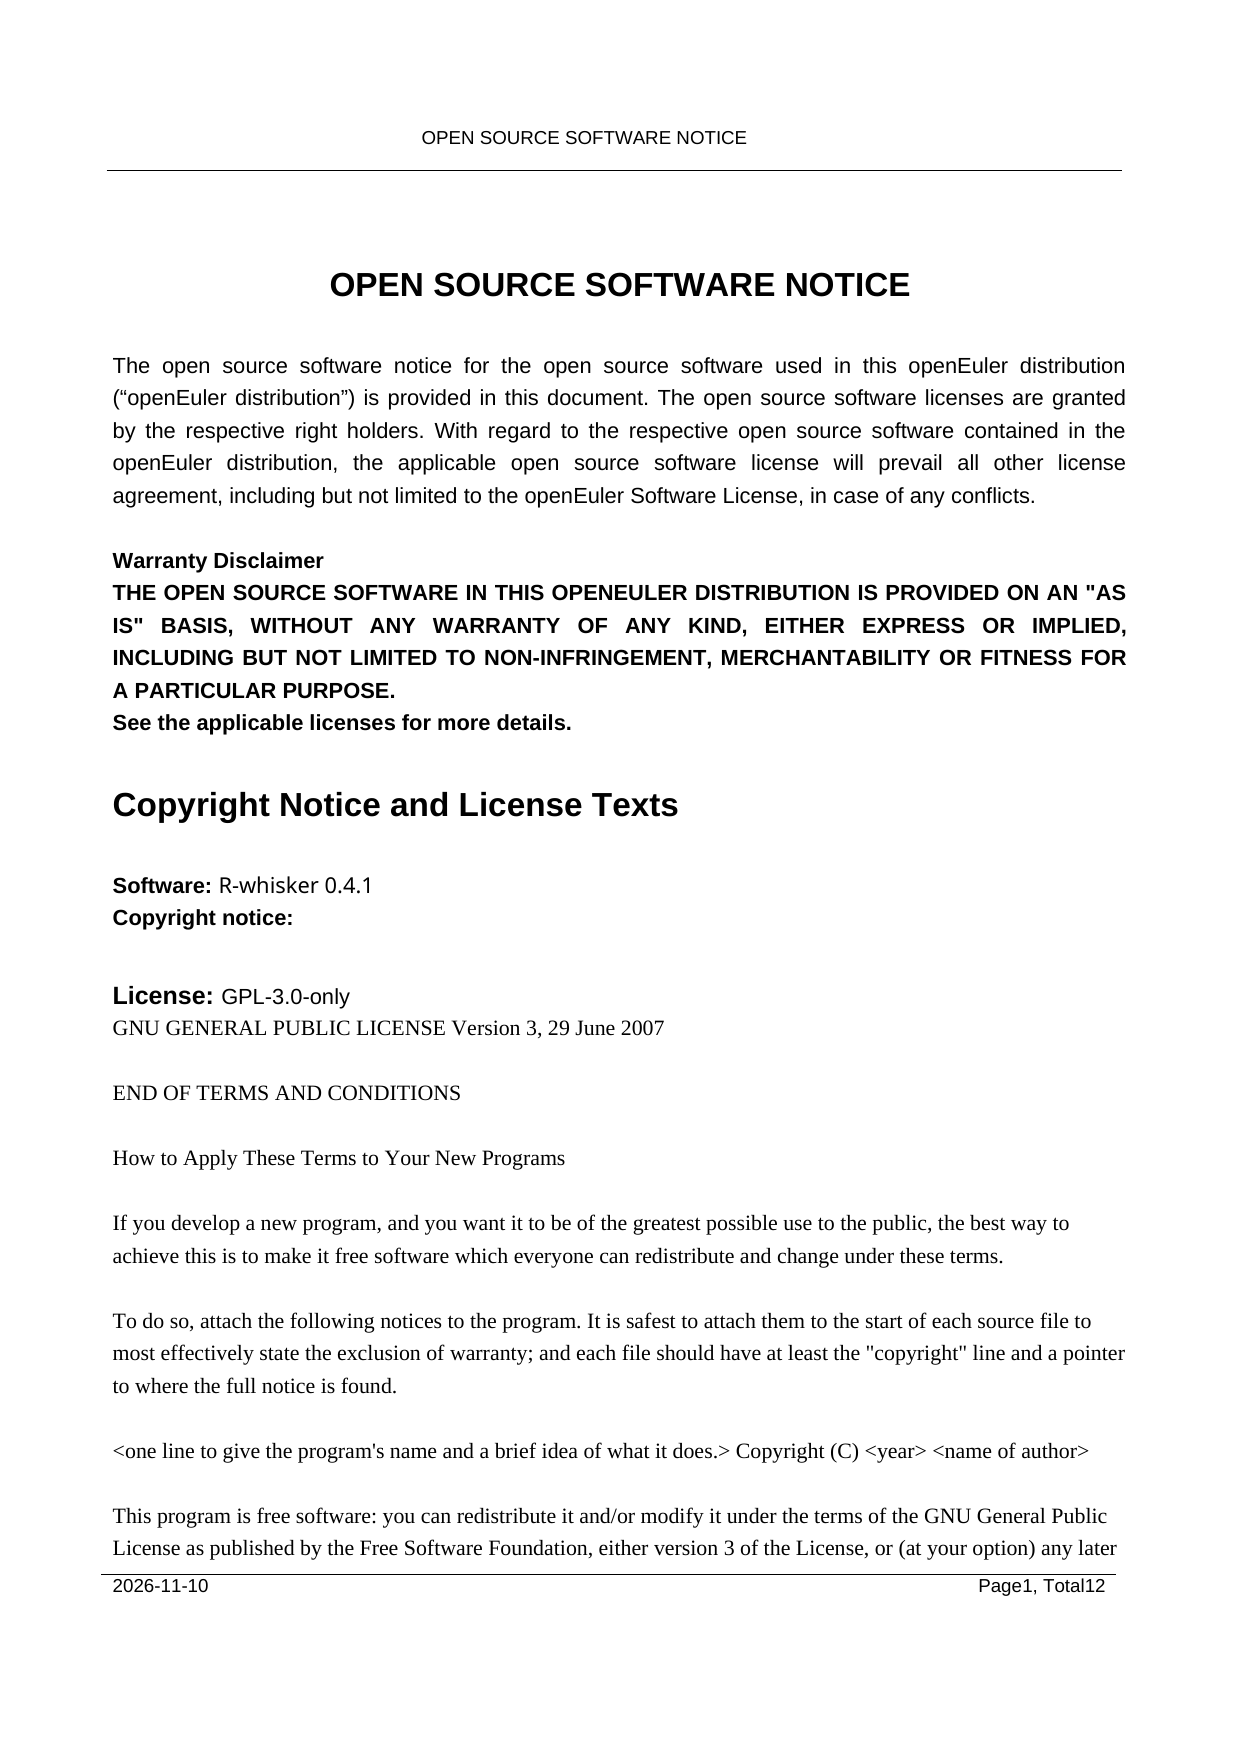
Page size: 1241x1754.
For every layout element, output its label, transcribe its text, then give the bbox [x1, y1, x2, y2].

text Warranty Disclaimer [112, 544, 1128, 576]
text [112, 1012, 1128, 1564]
text License: GPL-3.0-only [112, 979, 1128, 1012]
text Copyright Notice and License Texts [112, 771, 1128, 836]
text THE OPEN SOURCE SOFTWARE IN THIS OPENEULER DISTRIBUTION IS PROVIDED ON AN "AS IS" BASIS, WITHOUT ANY WARRANTY OF ANY KIND, EITHER EXPRESS OR IMPLIED, INCLUDING BUT NOT LIMITED TO NON-INFRINGEMENT, MERCHANTABILITY OR FITNESS FOR A PARTICULAR PURPOSE. See the applicable licenses for more details. [112, 576, 1128, 739]
text The open source software notice for the open source software used in this openEuler distribution (“openEuler distribution”) is provided in this document. The open source software licenses are granted by the respective right holders. With regard to the respective open source software contained in the openEuler distribution, the applicable open source software license will prevail all other license agreement, including but not limited to the openEuler Software License, in case of any conflicts. [112, 349, 1128, 511]
text OPEN SOURCE SOFTWARE NOTICE [112, 251, 1128, 316]
text Copyright notice: [112, 901, 1128, 934]
title Software: R-whisker 0.4.1 [112, 869, 1128, 901]
